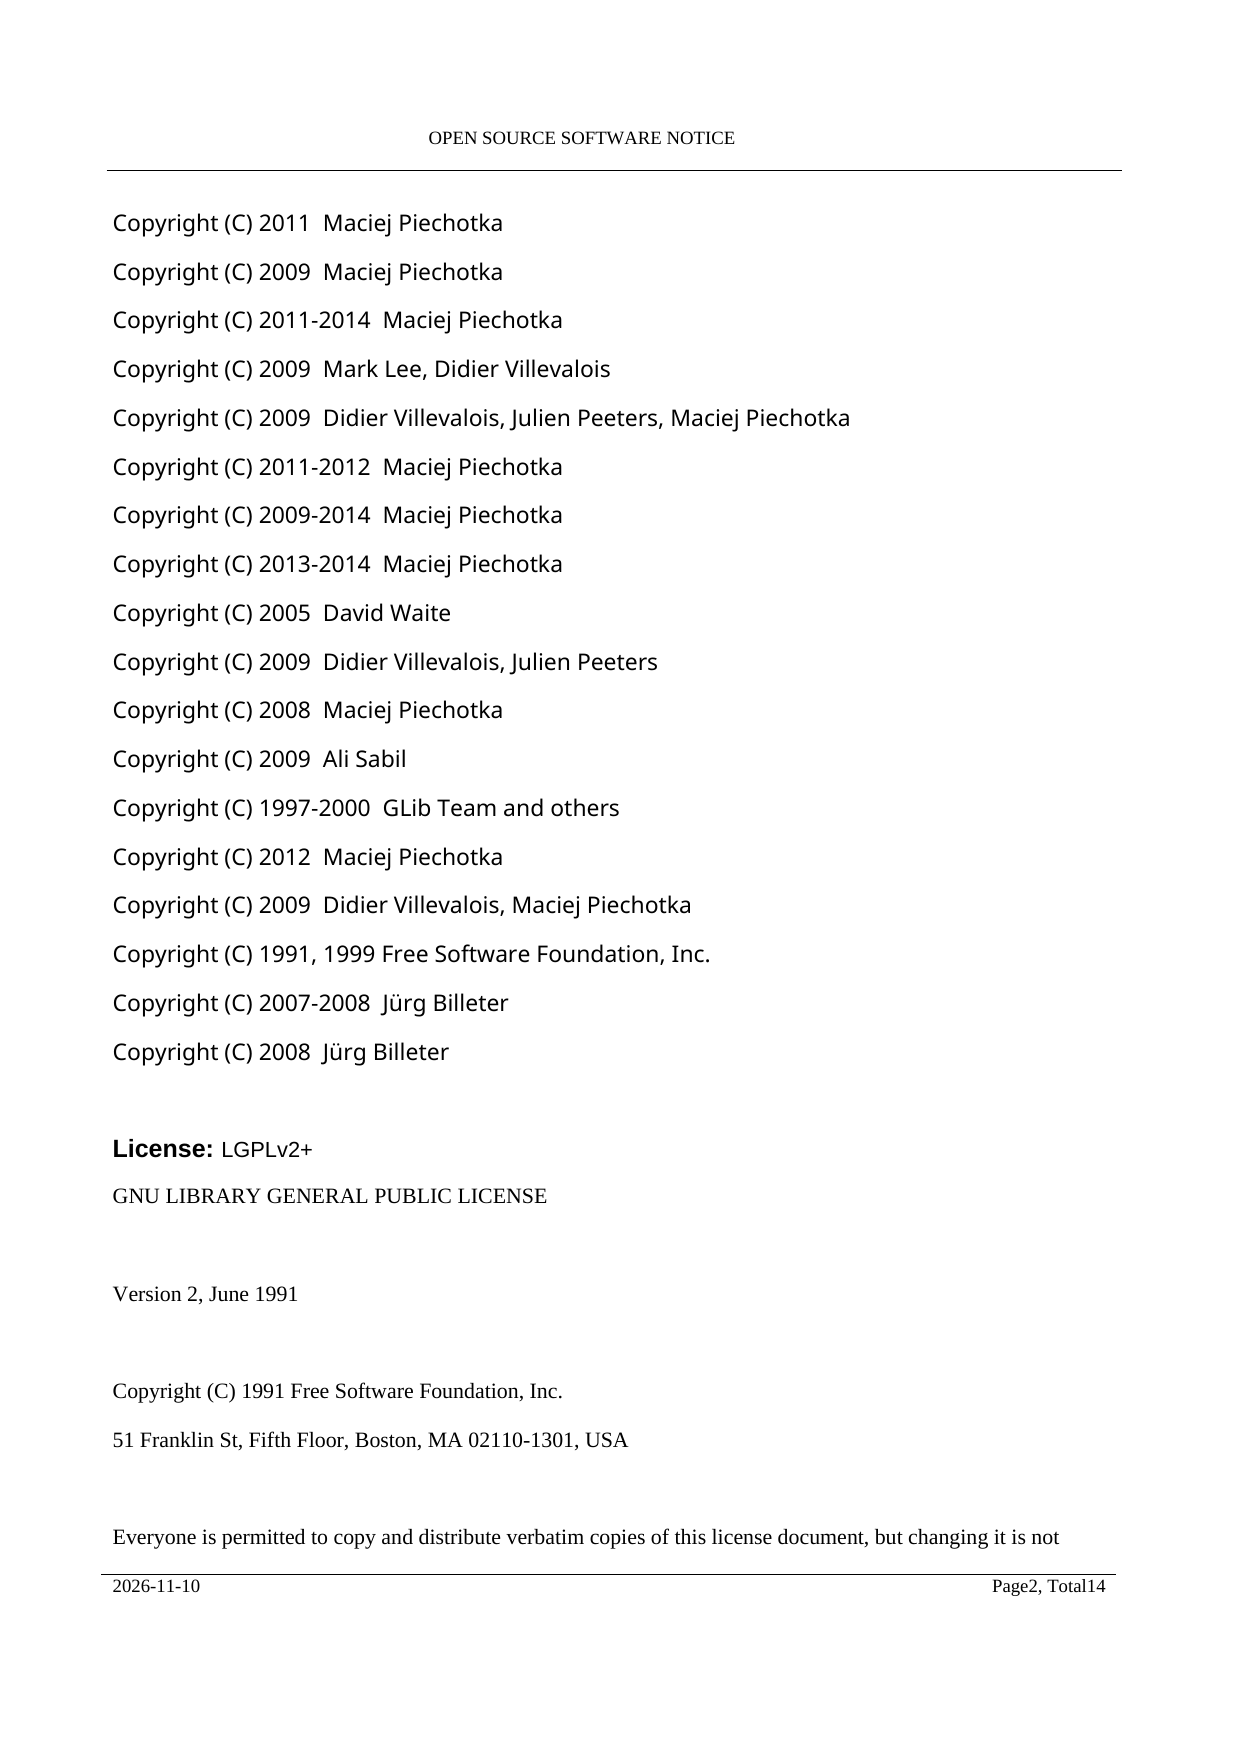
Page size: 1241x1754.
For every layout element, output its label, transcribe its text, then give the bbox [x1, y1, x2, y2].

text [112, 206, 1128, 1116]
text License: LGPLv2+ [112, 1133, 1128, 1165]
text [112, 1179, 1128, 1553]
